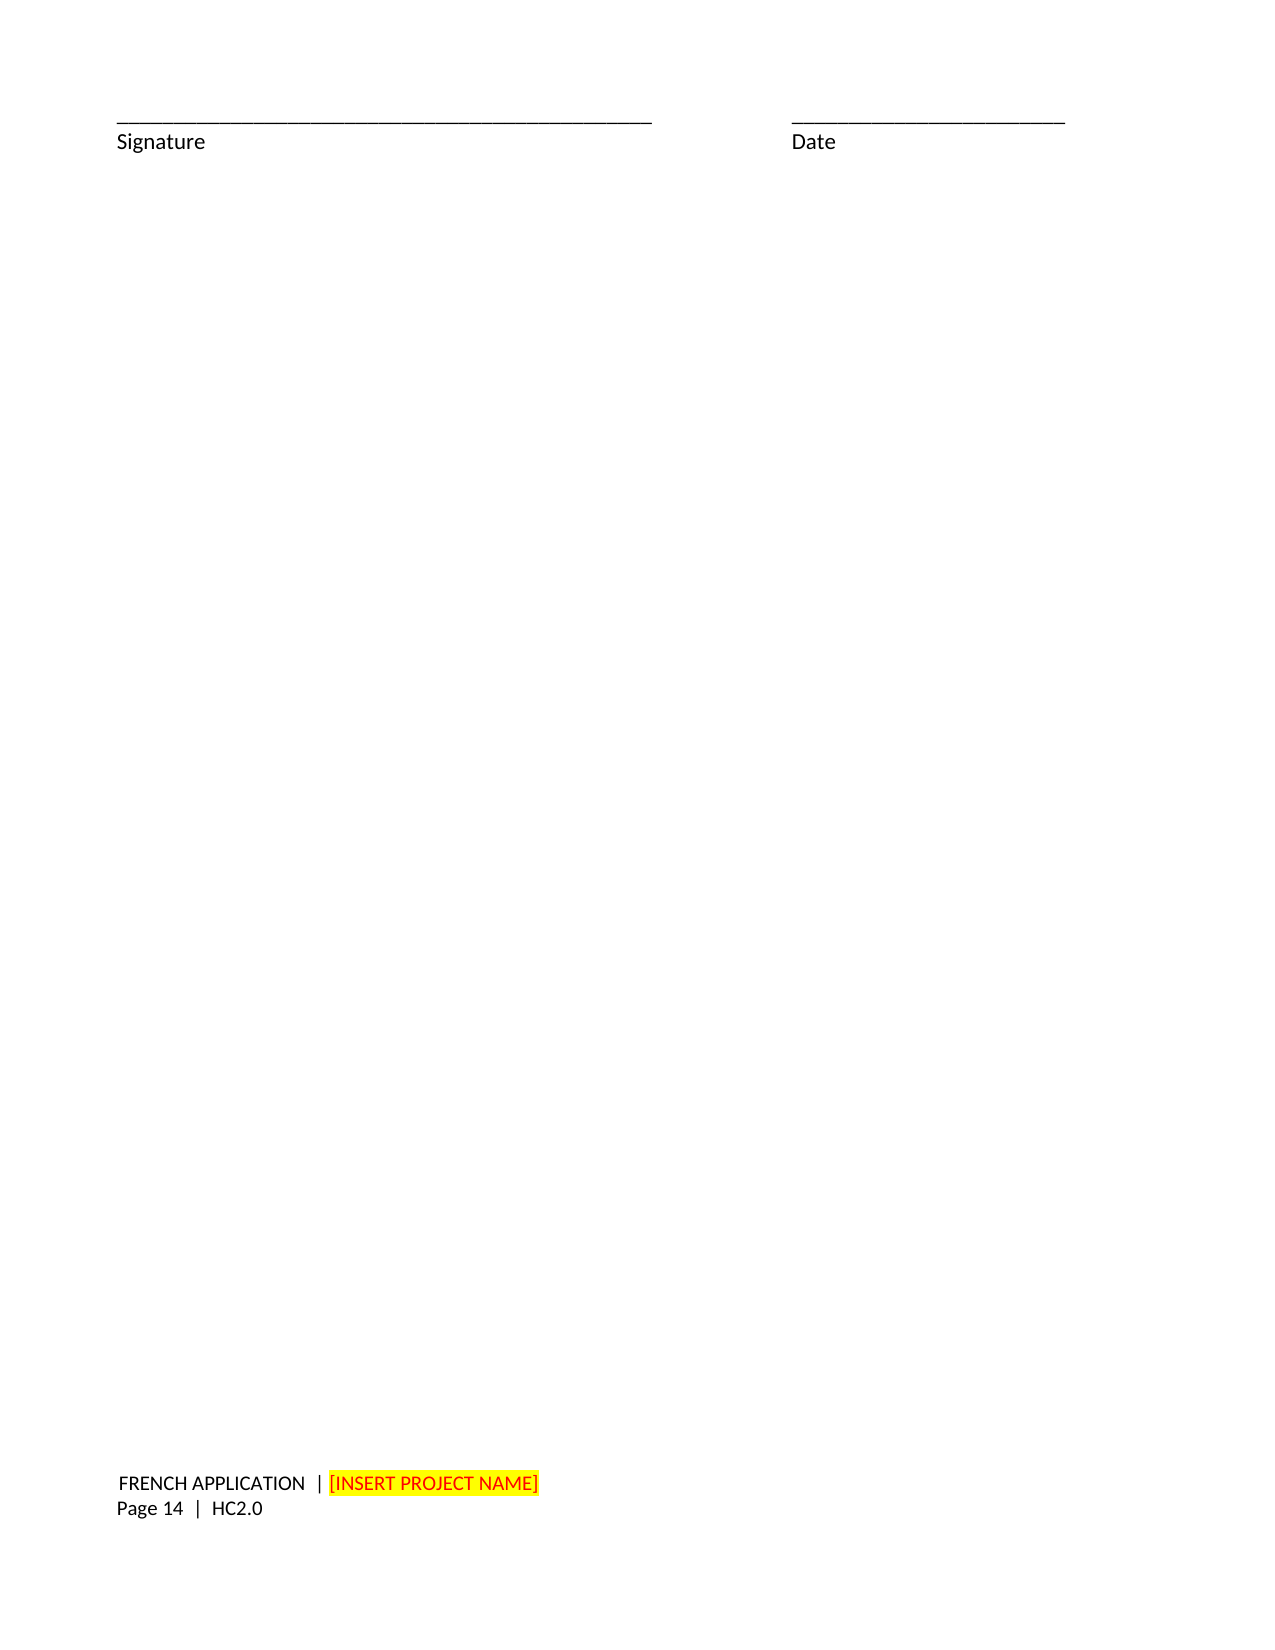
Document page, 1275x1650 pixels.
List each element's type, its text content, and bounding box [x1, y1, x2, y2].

text Signature Date [117, 127, 1142, 155]
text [117, 99, 1142, 127]
